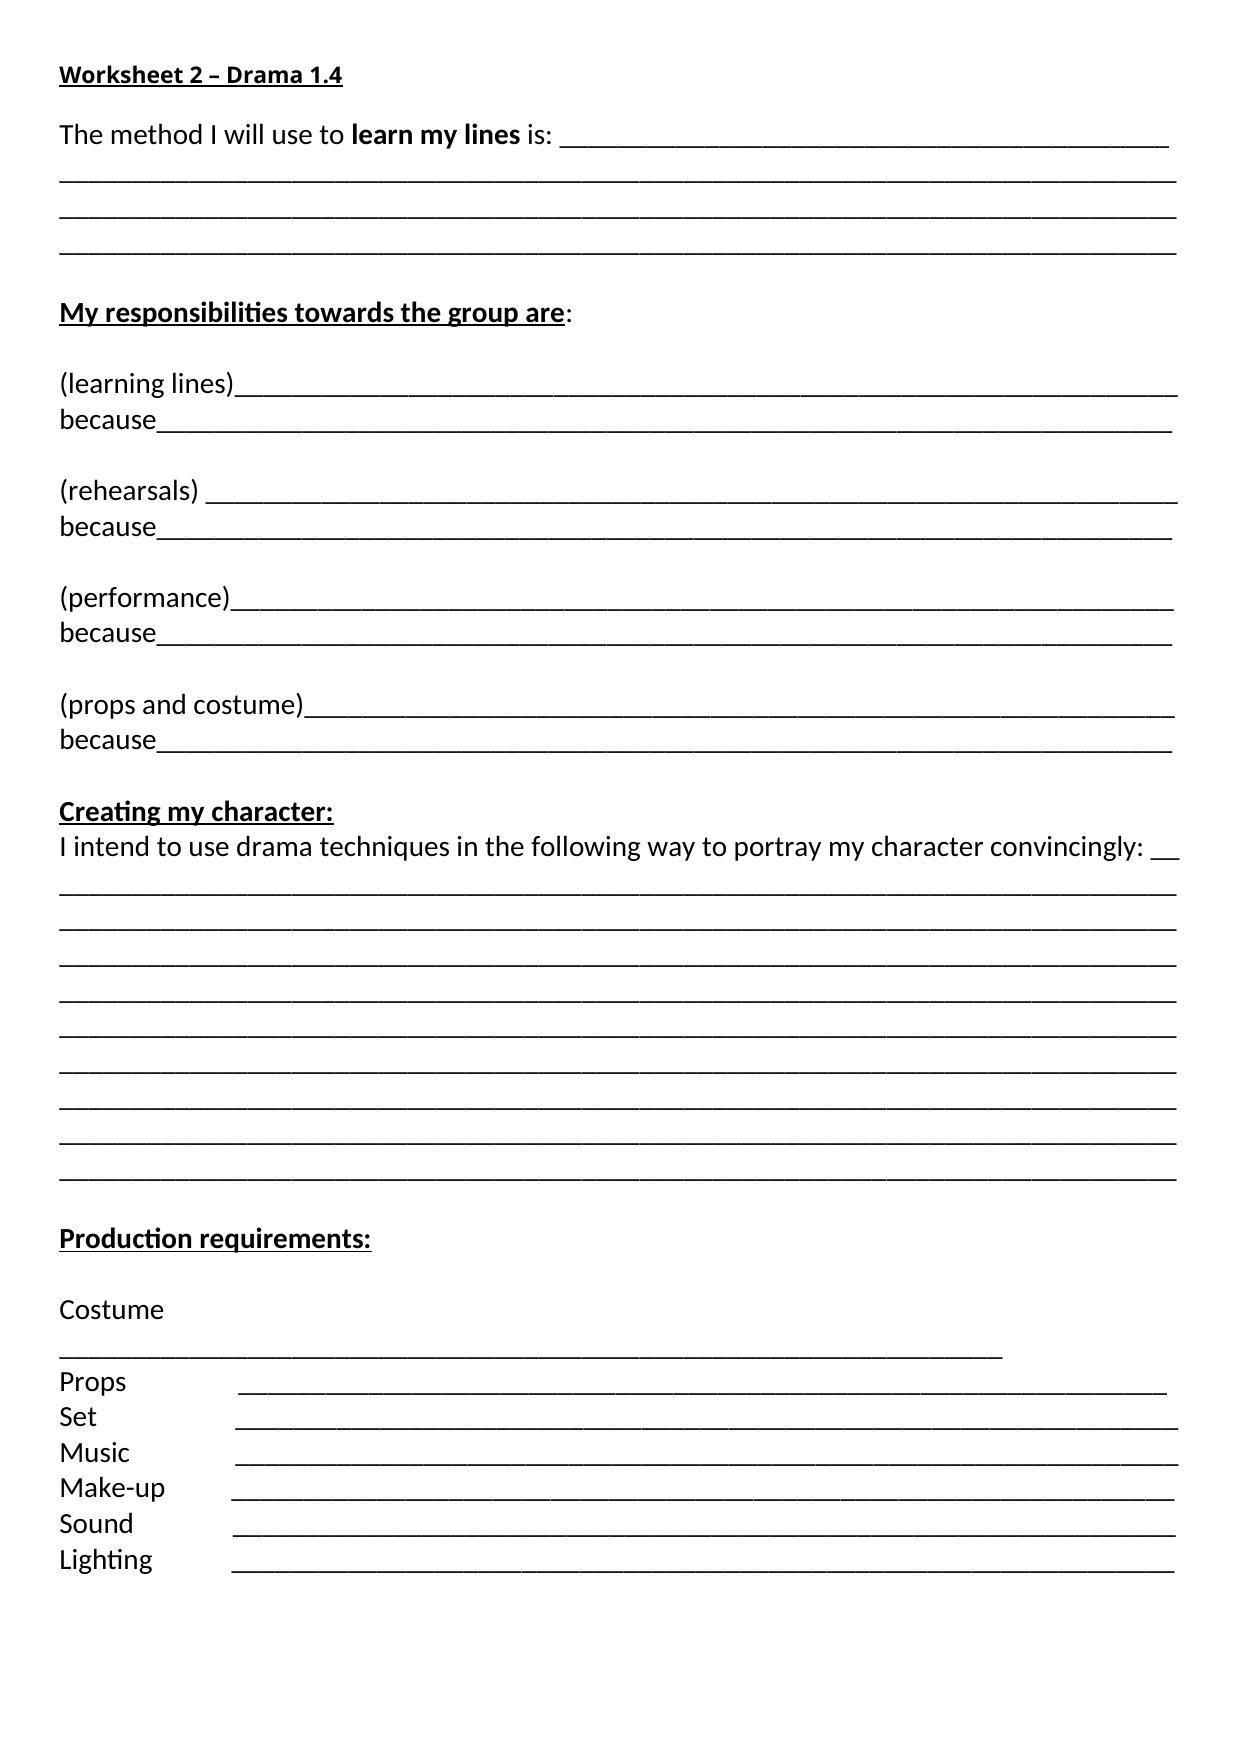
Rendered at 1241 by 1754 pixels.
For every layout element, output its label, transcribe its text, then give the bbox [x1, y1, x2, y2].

text (learning lines)_________________________________________________________________ [59, 365, 1181, 401]
text Music _________________________________________________________________ [59, 1434, 1181, 1469]
text Sound _________________________________________________________________ [59, 1505, 1181, 1541]
text My responsibilities towards the group are: [59, 294, 1181, 329]
text Worksheet 2 – Drama 1.4 [59, 59, 1181, 90]
text Props ________________________________________________________________ [59, 1363, 1181, 1398]
text Make-up _________________________________________________________________ [59, 1469, 1181, 1505]
text because______________________________________________________________________ [59, 508, 1181, 543]
text (rehearsals) ___________________________________________________________________ [59, 436, 1181, 508]
text _____________________________________________________________________________ [59, 864, 1181, 899]
text Costume _________________________________________________________________ [59, 1291, 1181, 1363]
text because______________________________________________________________________ [59, 721, 1181, 757]
text The method I will use to learn my lines is: __________________________________________ [59, 116, 1181, 151]
text Creating my character: [59, 793, 1181, 828]
text because______________________________________________________________________ [59, 614, 1181, 650]
text Set _________________________________________________________________ [59, 1398, 1181, 1434]
text ________________________________________________________________________________________________________________________________________________________________________________________________________________________________________________________________________________________________________________________________________________________________________________________________________________________________________________________________________________________________________________________________________________________________________________________________________________________________________ [59, 899, 1181, 1184]
text Lighting _________________________________________________________________ [59, 1541, 1181, 1576]
text I intend to use drama techniques in the following way to portray my character convincingly: __ [59, 828, 1181, 864]
text (performance)_________________________________________________________________ [59, 543, 1181, 614]
text _____________________________________________________________________________ [59, 151, 1181, 187]
text __________________________________________________________________________________________________________________________________________________________ [59, 187, 1181, 258]
text Production requirements: [59, 1220, 1181, 1256]
text because______________________________________________________________________ [59, 401, 1181, 436]
text (props and costume)____________________________________________________________ [59, 650, 1181, 721]
